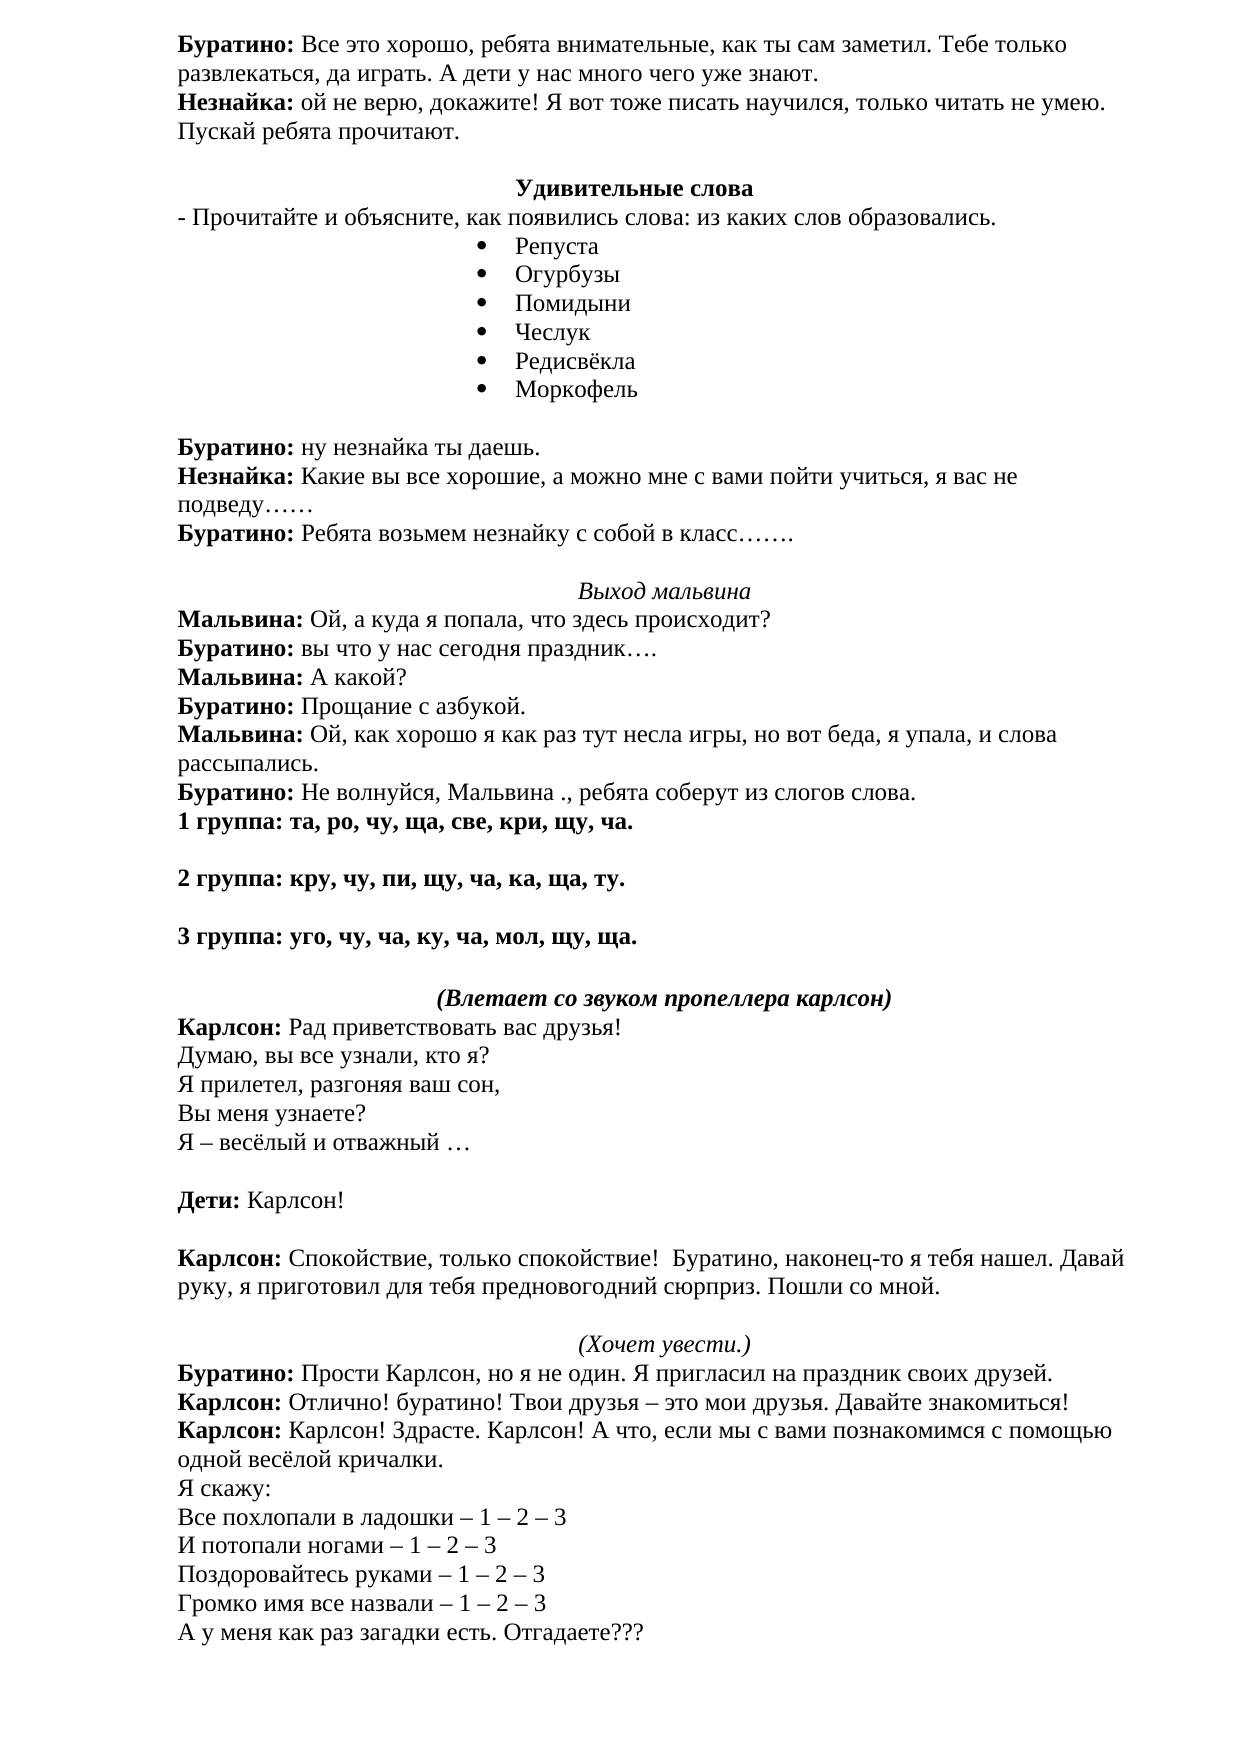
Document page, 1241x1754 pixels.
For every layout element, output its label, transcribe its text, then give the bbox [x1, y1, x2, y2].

text Карлсон: Спокойствие, только спокойствие! Буратино, наконец-то я тебя нашел. Давай руку, я приготовил для тебя предновогодний сюрприз. Пошли со мной. [177, 1243, 1152, 1300]
text Буратино: вы что у нас сегодня праздник…. [177, 633, 1152, 662]
text Буратино: Ребята возьмем незнайку с собой в класс……. [177, 518, 1152, 547]
text Буратино: Все это хорошо, ребята внимательные, как ты сам заметил. Тебе только развлекаться, да играть. А дети у нас много чего уже знают. [177, 29, 1152, 87]
text Карлсон: Рад приветствовать вас друзья! Думаю, вы все узнали, кто я? Я прилетел, разгоняя ваш сон, Вы меня узнаете? Я – весёлый и отважный … [177, 1012, 1152, 1156]
text - Прочитайте и объясните, как появились слова: из каких слов образовались. [177, 202, 1152, 231]
text А у меня как раз загадки есть. Отгадаете??? [177, 1617, 1152, 1646]
text Я скажу: [177, 1473, 1152, 1502]
list Огурбузы [477, 259, 1152, 288]
text Все похлопали в ладошки – 1 – 2 – 3 И потопали ногами – 1 – 2 – 3 Поздоровайтесь руками – 1 – 2 – 3 Громко имя все назвали – 1 – 2 – 3 [177, 1502, 1152, 1617]
list Помидыни [477, 288, 1152, 317]
list Репуста [477, 231, 1152, 259]
text (Хочет увести.) [177, 1329, 1152, 1358]
text Выход мальвина [177, 576, 1152, 604]
text Удивительные слова [177, 173, 1152, 202]
text (Влетает со звуком пропеллера карлсон) [177, 983, 1152, 1012]
text Буратино: ну незнайка ты даешь. [177, 432, 1152, 461]
text Мальвина: Ой, а куда я попала, что здесь происходит? [177, 604, 1152, 633]
text Буратино: Прощание с азбукой. [177, 691, 1152, 719]
text Мальвина: Ой, как хорошо я как раз тут несла игры, но вот беда, я упала, и слова рассыпались. Буратино: Не волнуйся, Мальвина ., ребята соберут из слогов слова. [177, 719, 1152, 806]
text 1 группа: та, ро, чу, ща, све, кри, щу, ча. 2 группа: кру, чу, пи, щу, ча, ка, ща, ту. 3 группа: уго, чу, ча, ку, ча, мол, щу, ща. [177, 806, 1152, 949]
list Редисвёкла [477, 346, 1152, 374]
text Дети: Карлсон! [177, 1185, 1152, 1213]
text Мальвина: А какой? [177, 662, 1152, 691]
text Буратино: Прости Карлсон, но я не один. Я пригласил на праздник своих друзей. [177, 1358, 1152, 1387]
list Моркофель [477, 374, 1152, 403]
text Незнайка: Какие вы все хорошие, а можно мне с вами пойти учиться, я вас не подведу…… [177, 461, 1152, 518]
text Незнайка: ой не верю, докажите! Я вот тоже писать научился, только читать не умею. Пускай ребята прочитают. [177, 87, 1152, 144]
text Карлсон: Отлично! буратино! Твои друзья – это мои друзья. Давайте знакомиться! [177, 1387, 1152, 1416]
text Карлсон: Карлсон! Здрасте. Карлсон! А что, если мы с вами познакомимся с помощью одной весёлой кричалки. [177, 1416, 1152, 1473]
list Чеслук [477, 317, 1152, 346]
